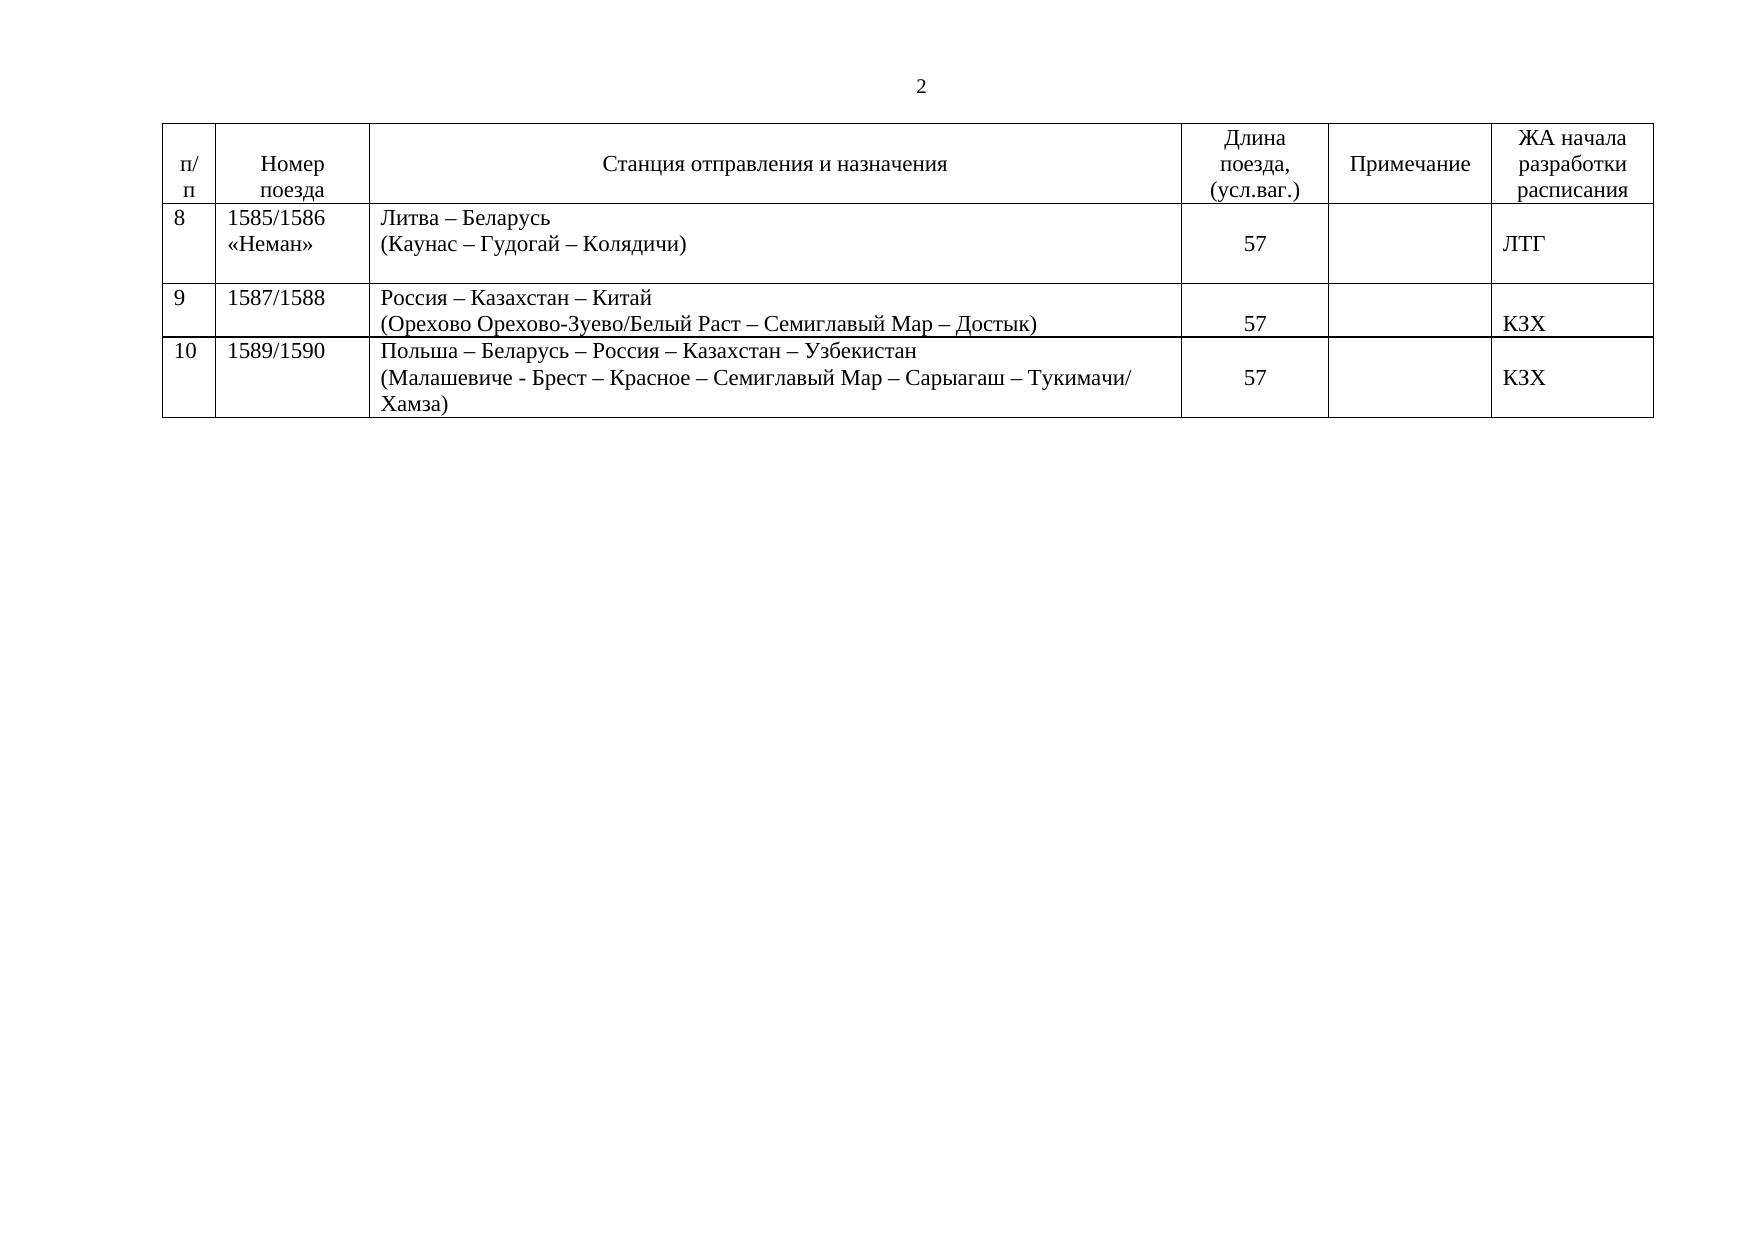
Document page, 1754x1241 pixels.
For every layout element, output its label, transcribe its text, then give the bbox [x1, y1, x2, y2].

table_cell ЛТГ [1492, 204, 1653, 283]
table_cell Россия – Казахстан – Китай (Орехово Орехово-Зуево/Белый Раст – Семиглавый Мар – Достык) [370, 284, 1181, 336]
table_header Примечание [1329, 124, 1491, 203]
table_cell [1329, 338, 1491, 417]
table_cell КЗХ [1492, 338, 1653, 417]
table_header Длина поезда, (усл.ваг.) [1182, 124, 1328, 203]
table_cell 1587/1588 [216, 284, 369, 336]
table_cell Польша – Беларусь – Россия – Казахстан – Узбекистан (Малашевиче - Брест – Красное – Семиглавый Мар – Сарыагаш – Тукимачи/ Хамза) [370, 338, 1181, 417]
table_cell 57 [1182, 284, 1328, 336]
table_header п/п [163, 124, 215, 203]
table_cell [1329, 204, 1491, 283]
table_cell [1329, 284, 1491, 336]
table_cell 9 [163, 284, 215, 336]
table_cell КЗХ [1492, 284, 1653, 336]
table_cell 57 [1182, 204, 1328, 283]
table_header ЖА начала разработки расписания [1492, 124, 1653, 203]
table_cell 1589/1590 [216, 338, 369, 417]
table_cell 1585/1586 «Неман» [216, 204, 369, 283]
table_cell 10 [163, 338, 215, 417]
table_header Станция отправления и назначения [370, 124, 1181, 203]
table_header Номер поезда [216, 124, 369, 203]
table_cell 8 [163, 204, 215, 283]
table_cell 57 [1182, 338, 1328, 417]
table_cell Литва – Беларусь (Каунас – Гудогай – Колядичи) [370, 204, 1181, 283]
